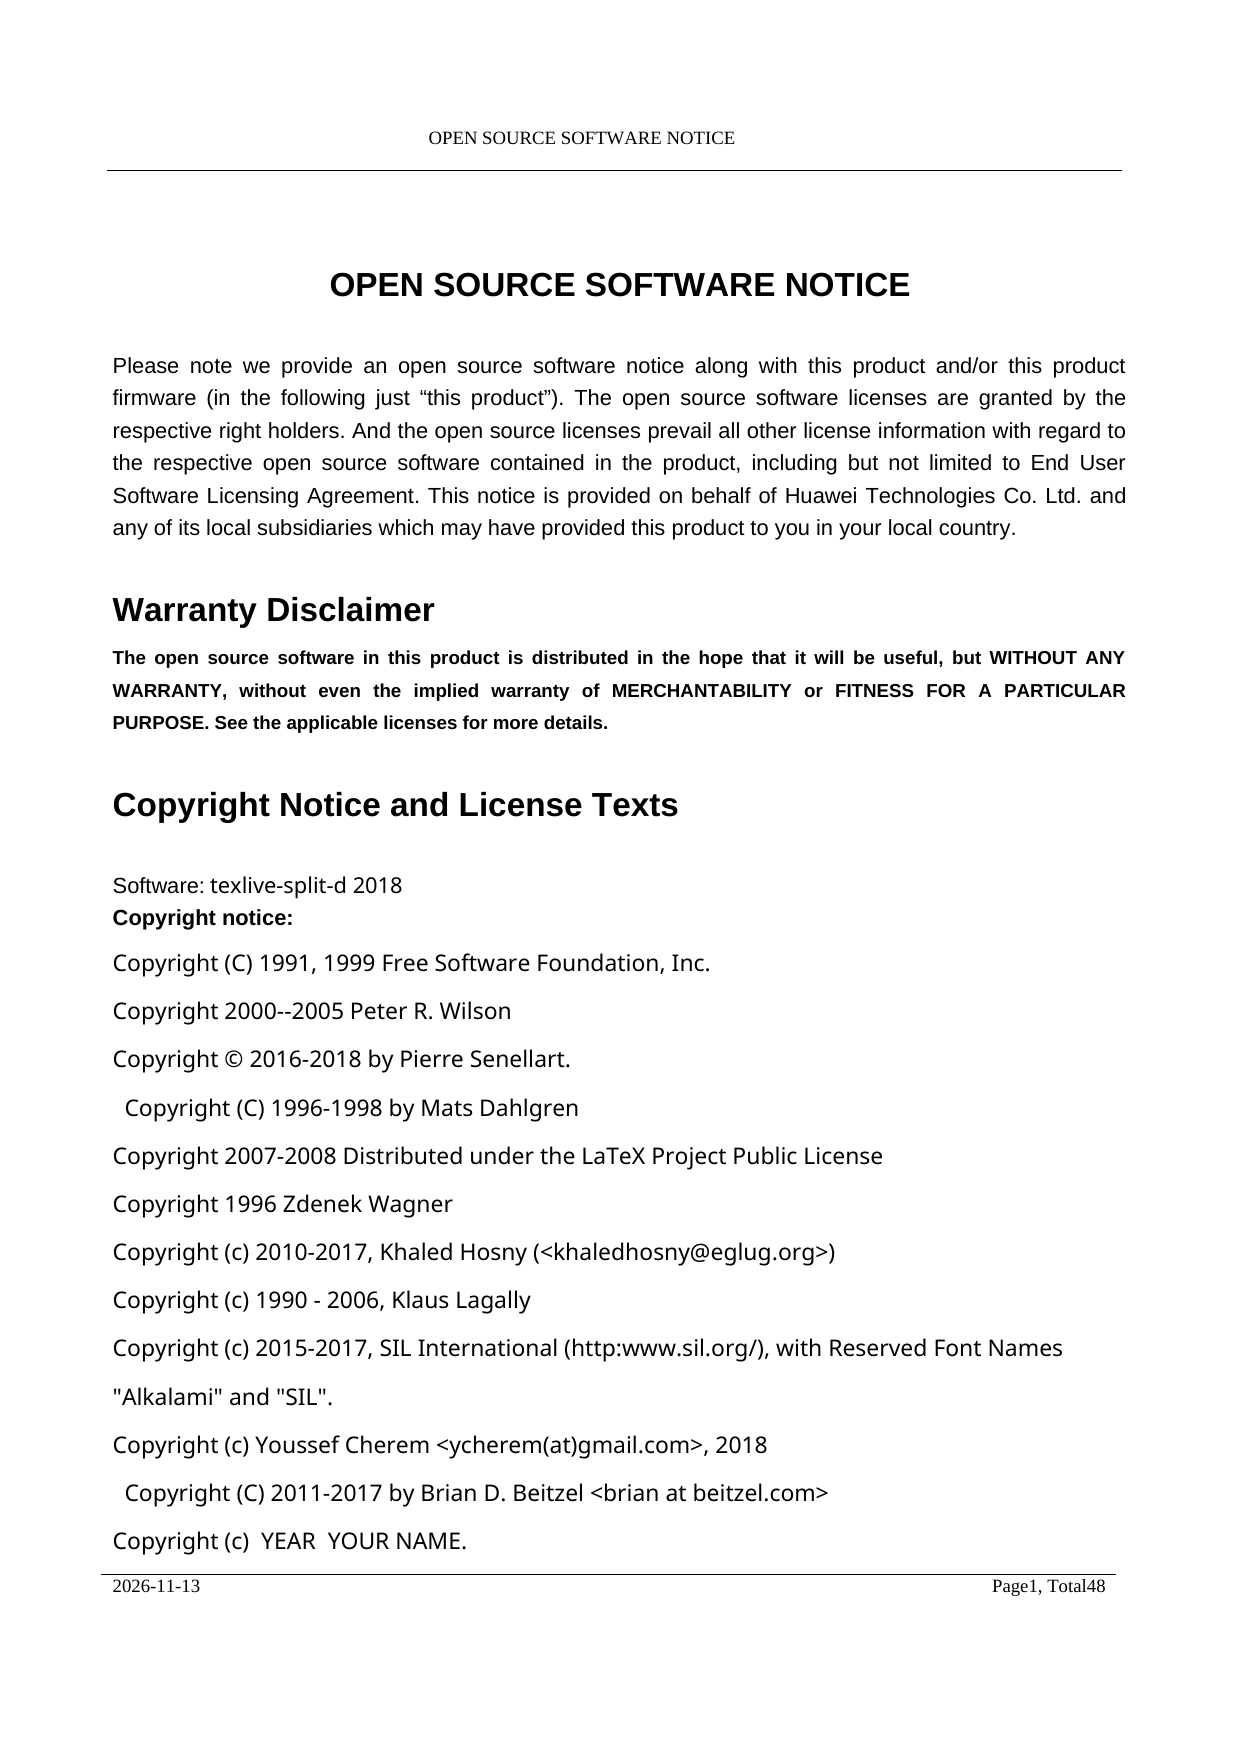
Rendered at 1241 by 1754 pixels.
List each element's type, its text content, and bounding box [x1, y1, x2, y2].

text Copyright 2000--2005 Peter R. Wilson [112, 995, 1128, 1027]
text Copyright (C) 1991, 1999 Free Software Foundation, Inc. [112, 947, 1128, 979]
text OPEN SOURCE SOFTWARE NOTICE [112, 251, 1128, 316]
text Copyright (c) Youssef Cherem <ycherem(at)gmail.com>, 2018 [112, 1428, 1128, 1461]
text Copyright 1996 Zdenek Wagner [112, 1187, 1128, 1220]
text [112, 1477, 1128, 1509]
text Copyright 2007-2008 Distributed under the LaTeX Project Public License [112, 1139, 1128, 1172]
text Please note we provide an open source software notice along with this product and/or this product firmware (in the following just “this product”). The open source software licenses are granted by the respective right holders. And the open source licenses prevail all other license information with regard to the respective open source software contained in the product, including but not limited to End User Software Licensing Agreement. This notice is provided on behalf of Huawei Technologies Co. Ltd. and any of its local subsidiaries which may have provided this product to you in your local country. [112, 349, 1128, 544]
text Copyright (c) 2015-2017, SIL International (http:www.sil.org/), with Reserved Font Names "Alkalami" and "SIL". [112, 1332, 1128, 1413]
text Copyright (c) 2010-2017, Khaled Hosny (<khaledhosny@eglug.org>) [112, 1235, 1128, 1268]
text Software: texlive-split-d 2018 [112, 869, 1128, 901]
text Copyright © 2016-2018 by Pierre Senellart. [112, 1043, 1128, 1075]
text The open source software in this product is distributed in the hope that it will be useful, but WITHOUT ANY WARRANTY, without even the implied warranty of MERCHANTABILITY or FITNESS FOR A PARTICULAR PURPOSE. See the applicable licenses for more details. [112, 641, 1128, 739]
text Warranty Disclaimer [112, 576, 1128, 641]
text Copyright notice: [112, 901, 1128, 934]
text Copyright (c) 1990 - 2006, Klaus Lagally [112, 1283, 1128, 1316]
text Copyright (c) YEAR YOUR NAME. [112, 1525, 1128, 1557]
text Copyright Notice and License Texts [112, 771, 1128, 836]
text Copyright (C) 1996-1998 by Mats Dahlgren [112, 1091, 1128, 1123]
